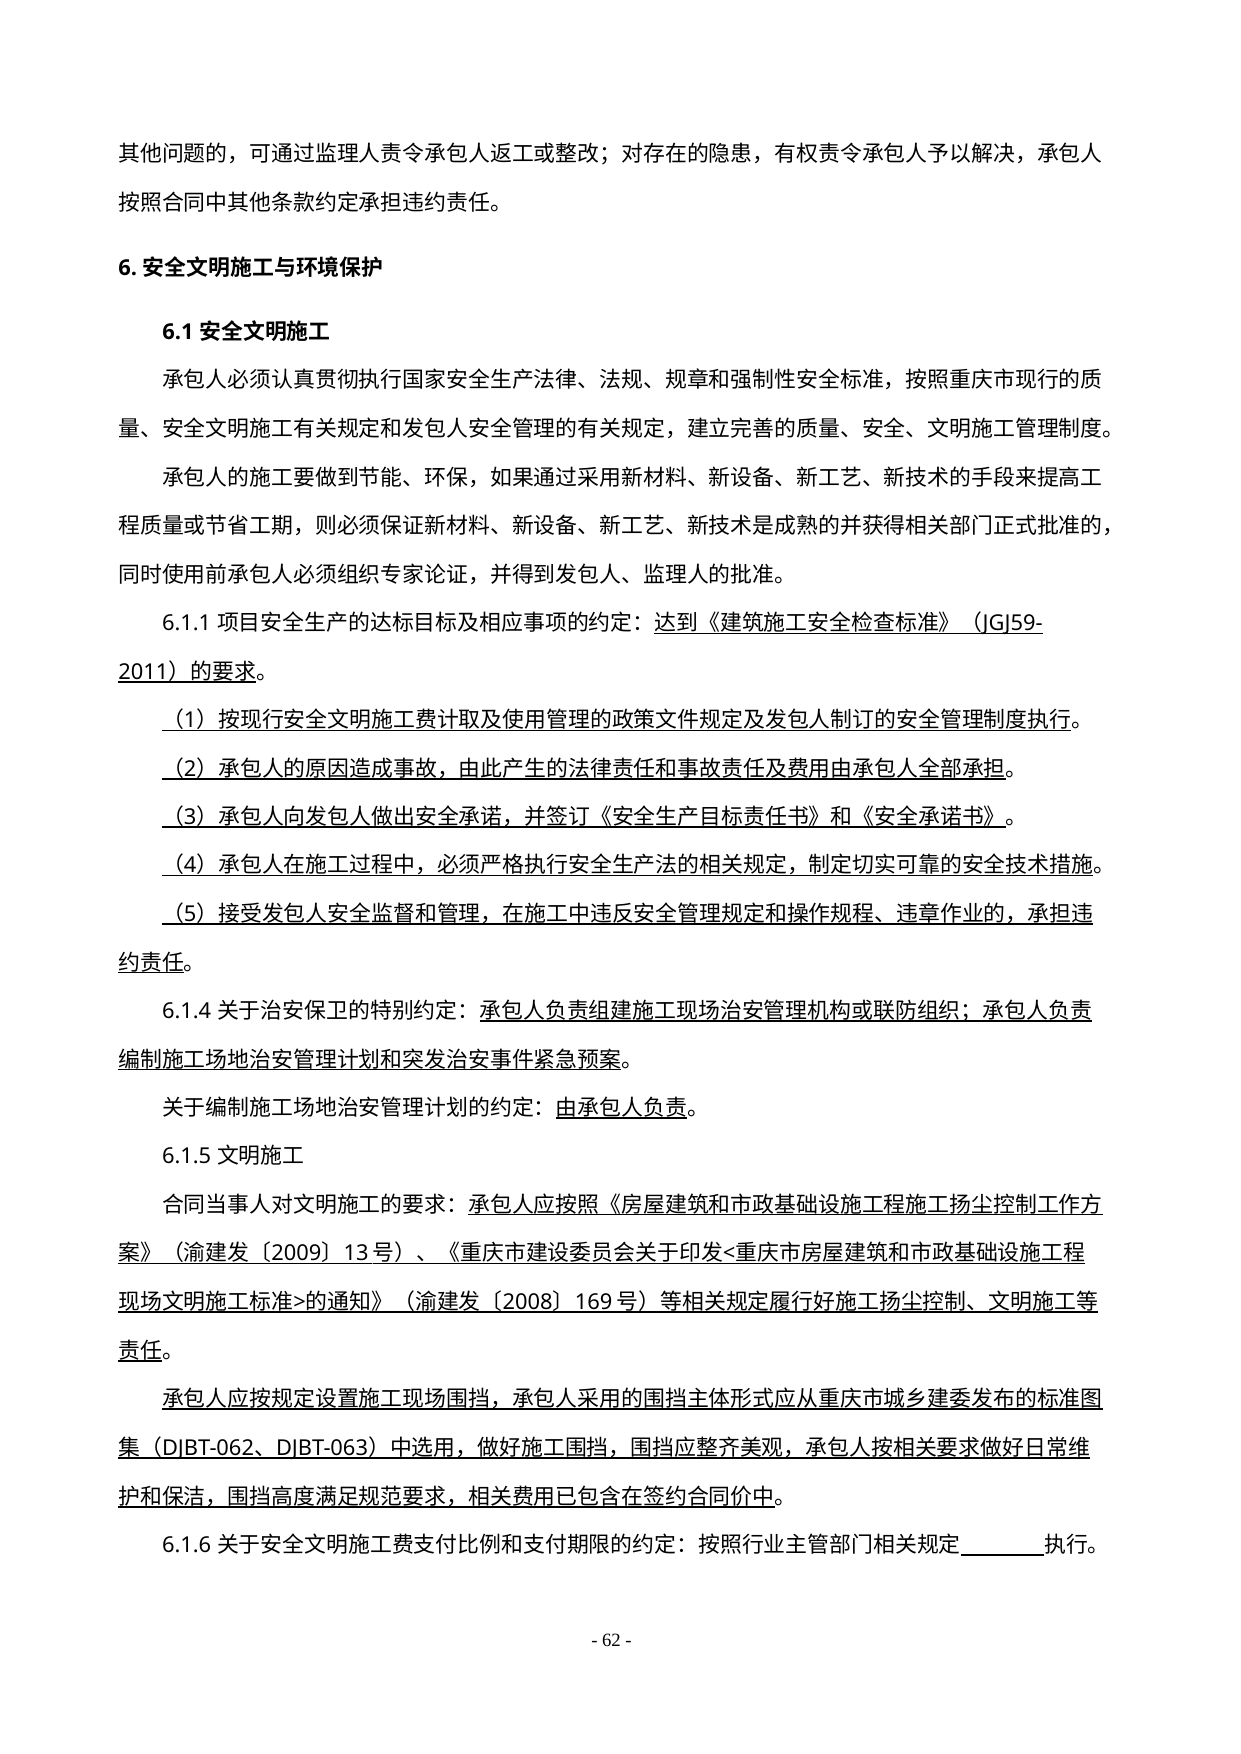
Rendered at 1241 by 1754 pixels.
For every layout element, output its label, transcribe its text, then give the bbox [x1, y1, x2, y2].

text 6.1.4 关于治安保卫的特别约定：承包人负责组建施工现场治安管理机构或联防组织；承包人负责编制施工场地治安管理计划和突发治安事件紧急预案。 [118, 992, 1104, 1074]
text （2）承包人的原因造成事故，由此产生的法律责任和事故责任及费用由承包人全部承担。 [118, 750, 1104, 783]
text （5）接受发包人安全监督和管理，在施工中违反安全管理规定和操作规程、违章作业的，承担违约责任。 [118, 895, 1104, 977]
text 承包人必须认真贯彻执行国家安全生产法律、法规、规章和强制性安全标准，按照重庆市现行的质量、安全文明施工有关规定和发包人安全管理的有关规定，建立完善的质量、安全、文明施工管理制度。 [118, 362, 1104, 443]
text 承包人应按规定设置施工现场围挡，承包人采用的围挡主体形式应从重庆市城乡建委发布的标准图集（DJBT-062、DJBT-063）中选用，做好施工围挡，围挡应整齐美观，承包人按相关要求做好日常维护和保洁，围挡高度满足规范要求，相关费用已包含在签约合同价中。 [118, 1381, 1104, 1511]
text 承包人的施工要做到节能、环保，如果通过采用新材料、新设备、新工艺、新技术的手段来提高工程质量或节省工期，则必须保证新材料、新设备、新工艺、新技术是成熟的并获得相关部门正式批准的，同时使用前承包人必须组织专家论证，并得到发包人、监理人的批准。 [118, 459, 1104, 589]
text 关于编制施工场地治安管理计划的约定：由承包人负责。 [118, 1089, 1104, 1122]
text （1）按现行安全文明施工费计取及使用管理的政策文件规定及发包人制订的安全管理制度执行。 [118, 702, 1104, 734]
text 合同当事人对文明施工的要求：承包人应按照《房屋建筑和市政基础设施工程施工扬尘控制工作方案》（渝建发〔2009〕13号）、《重庆市建设委员会关于印发<重庆市房屋建筑和市政基础设施工程现场文明施工标准>的通知》（渝建发〔2008〕169号）等相关规定履行好施工扬尘控制、文明施工等责任。 [118, 1186, 1104, 1365]
subtitle 6.1 安全文明施工 [118, 314, 1104, 346]
text 6.1.5 文明施工 [118, 1138, 1104, 1170]
text 5.6.2 发包人在对工程质量、安全和环境保护、水土保持等建设全过程管理中发现有技术、质量和其他问题的，可通过监理人责令承包人返工或整改；对存在的隐患，有权责令承包人予以解决，承包人按照合同中其他条款约定承担违约责任。 [118, 136, 1104, 217]
text 6.1.1 项目安全生产的达标目标及相应事项的约定：达到《建筑施工安全检查标准》（JGJ59-2011）的要求。 [118, 605, 1104, 686]
text 6.1.6 关于安全文明施工费支付比例和支付期限的约定：按照行业主管部门相关规定 执行。 [118, 1527, 1104, 1559]
text （3）承包人向发包人做出安全承诺，并签订《安全生产目标责任书》和《安全承诺书》。 [118, 799, 1104, 831]
subtitle 6. 安全文明施工与环境保护 [118, 249, 1104, 282]
text （4）承包人在施工过程中，必须严格执行安全生产法的相关规定，制定切实可靠的安全技术措施。 [118, 847, 1104, 879]
